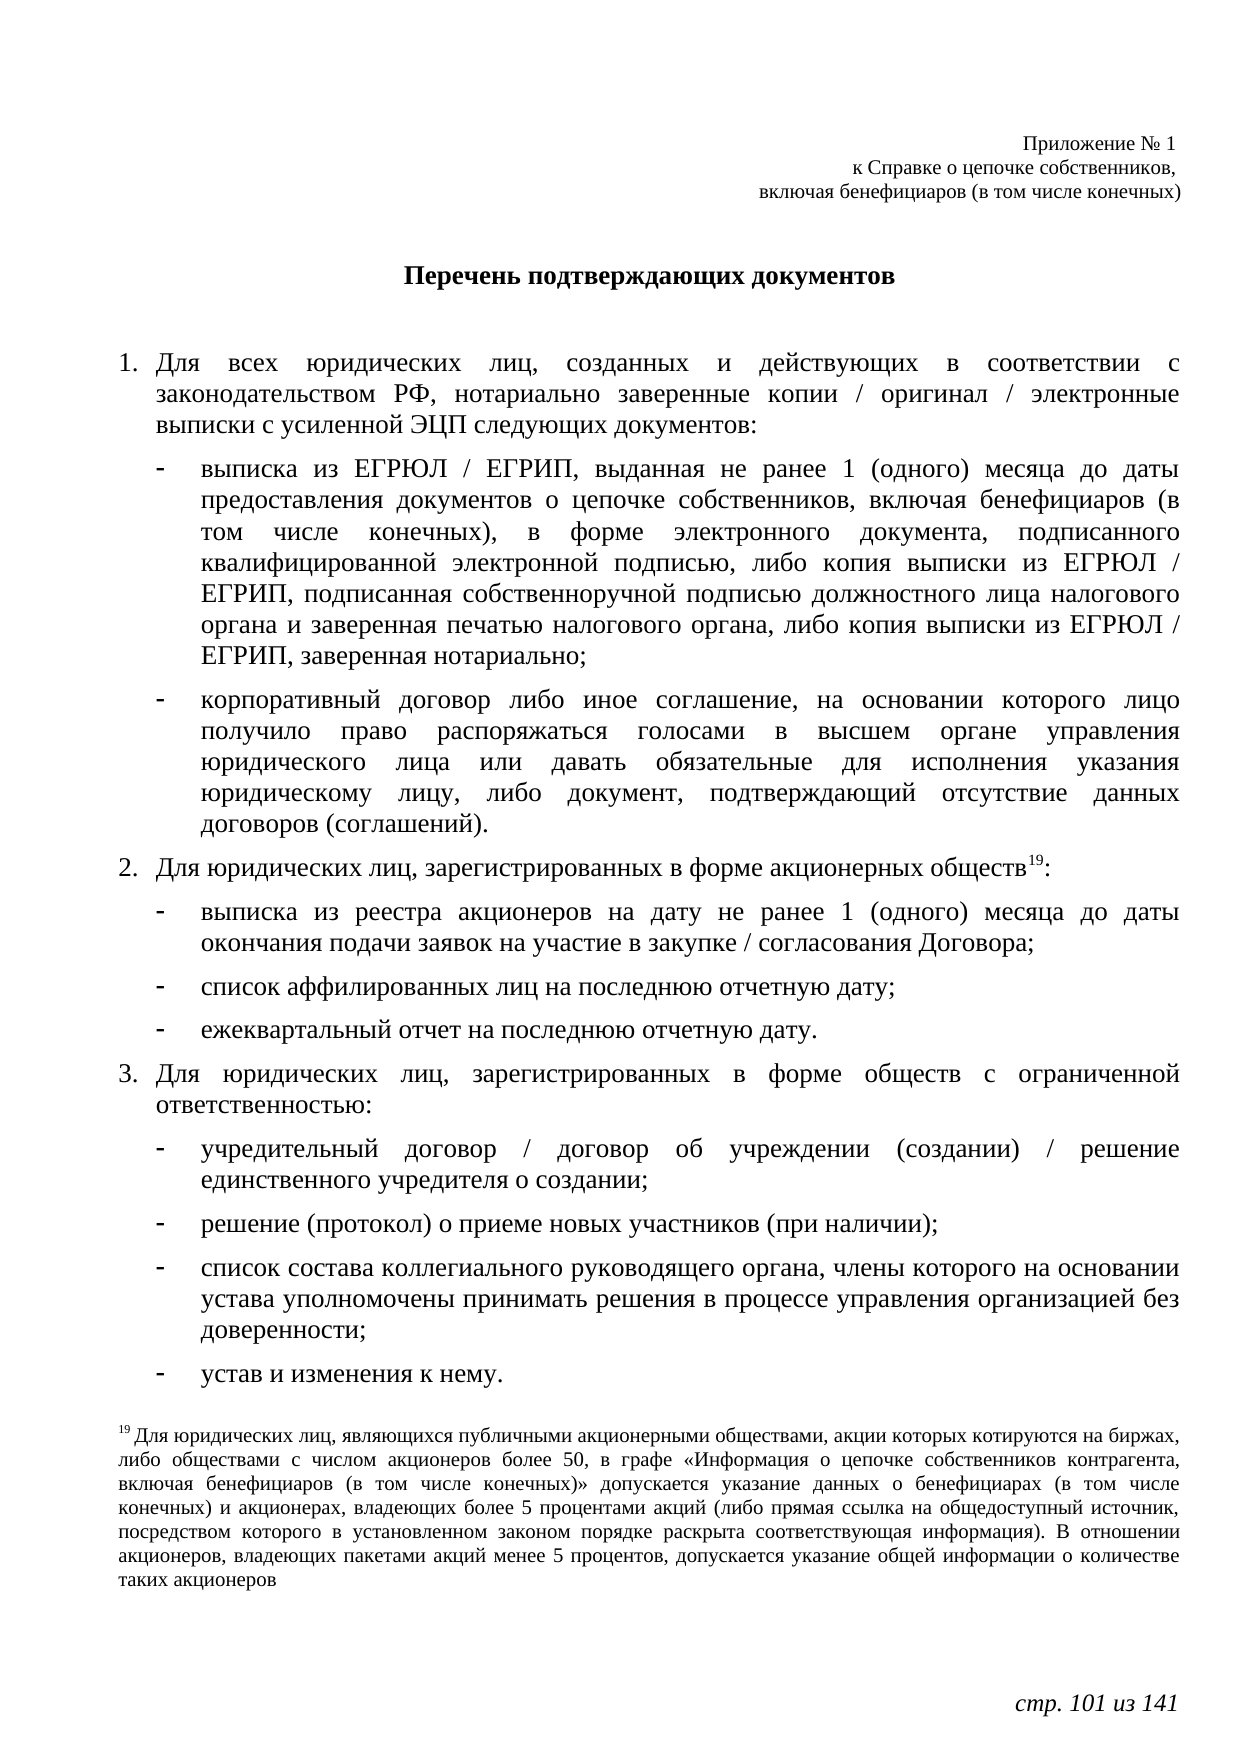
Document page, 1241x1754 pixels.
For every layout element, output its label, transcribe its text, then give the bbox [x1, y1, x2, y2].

list Для юридических лиц, зарегистрированных в форме акционерных обществ: [118, 851, 1181, 882]
list ежеквартальный отчет на последнюю отчетную дату. [156, 1013, 1181, 1045]
list выписка из реестра акционеров на дату не ранее 1 (одного) месяца до даты окончания подачи заявок на участие в закупке / согласования Договора; [156, 895, 1181, 957]
list решение (протокол) о приеме новых участников (при наличии); [156, 1207, 1181, 1238]
list список аффилированных лиц на последнюю отчетную дату; [156, 970, 1181, 1001]
list выписка из ЕГРЮЛ / ЕГРИП, выданная не ранее 1 (одного) месяца до даты предоставления документов о цепочке собственников, включая бенефициаров (в том числе конечных), в форме электронного документа, подписанного квалифицированной электронной подписью, либо копия выписки из ЕГРЮЛ / ЕГРИП, подписанная собственноручной подписью должностного лица налогового органа и заверенная печатью налогового органа, либо копия выписки из ЕГРЮЛ / ЕГРИП, заверенная нотариально; [156, 452, 1181, 670]
list корпоративный договор либо иное соглашение, на основании которого лицо получило право распоряжаться голосами в высшем органе управления юридического лица или давать обязательные для исполнения указания юридическому лицу, либо документ, подтверждающий отсутствие данных договоров (соглашений). [156, 683, 1181, 839]
text Перечень подтверждающих документов [118, 259, 1181, 290]
list Для всех юридических лиц, созданных и действующих в соответствии с законодательством РФ, нотариально заверенные копии / оригинал / электронные выписки с усиленной ЭЦП следующих документов: [118, 346, 1181, 440]
text Приложение № 1 к Справке о цепочке собственников, включая бенефициаров (в том числе конечных) [118, 131, 1181, 203]
list учредительный договор / договор об учреждении (создании) / решение единственного учредителя о создании; [156, 1132, 1181, 1194]
list Для юридических лиц, зарегистрированных в форме обществ с ограниченной ответственностью: [118, 1057, 1181, 1119]
list устав и изменения к нему. [156, 1357, 1181, 1388]
